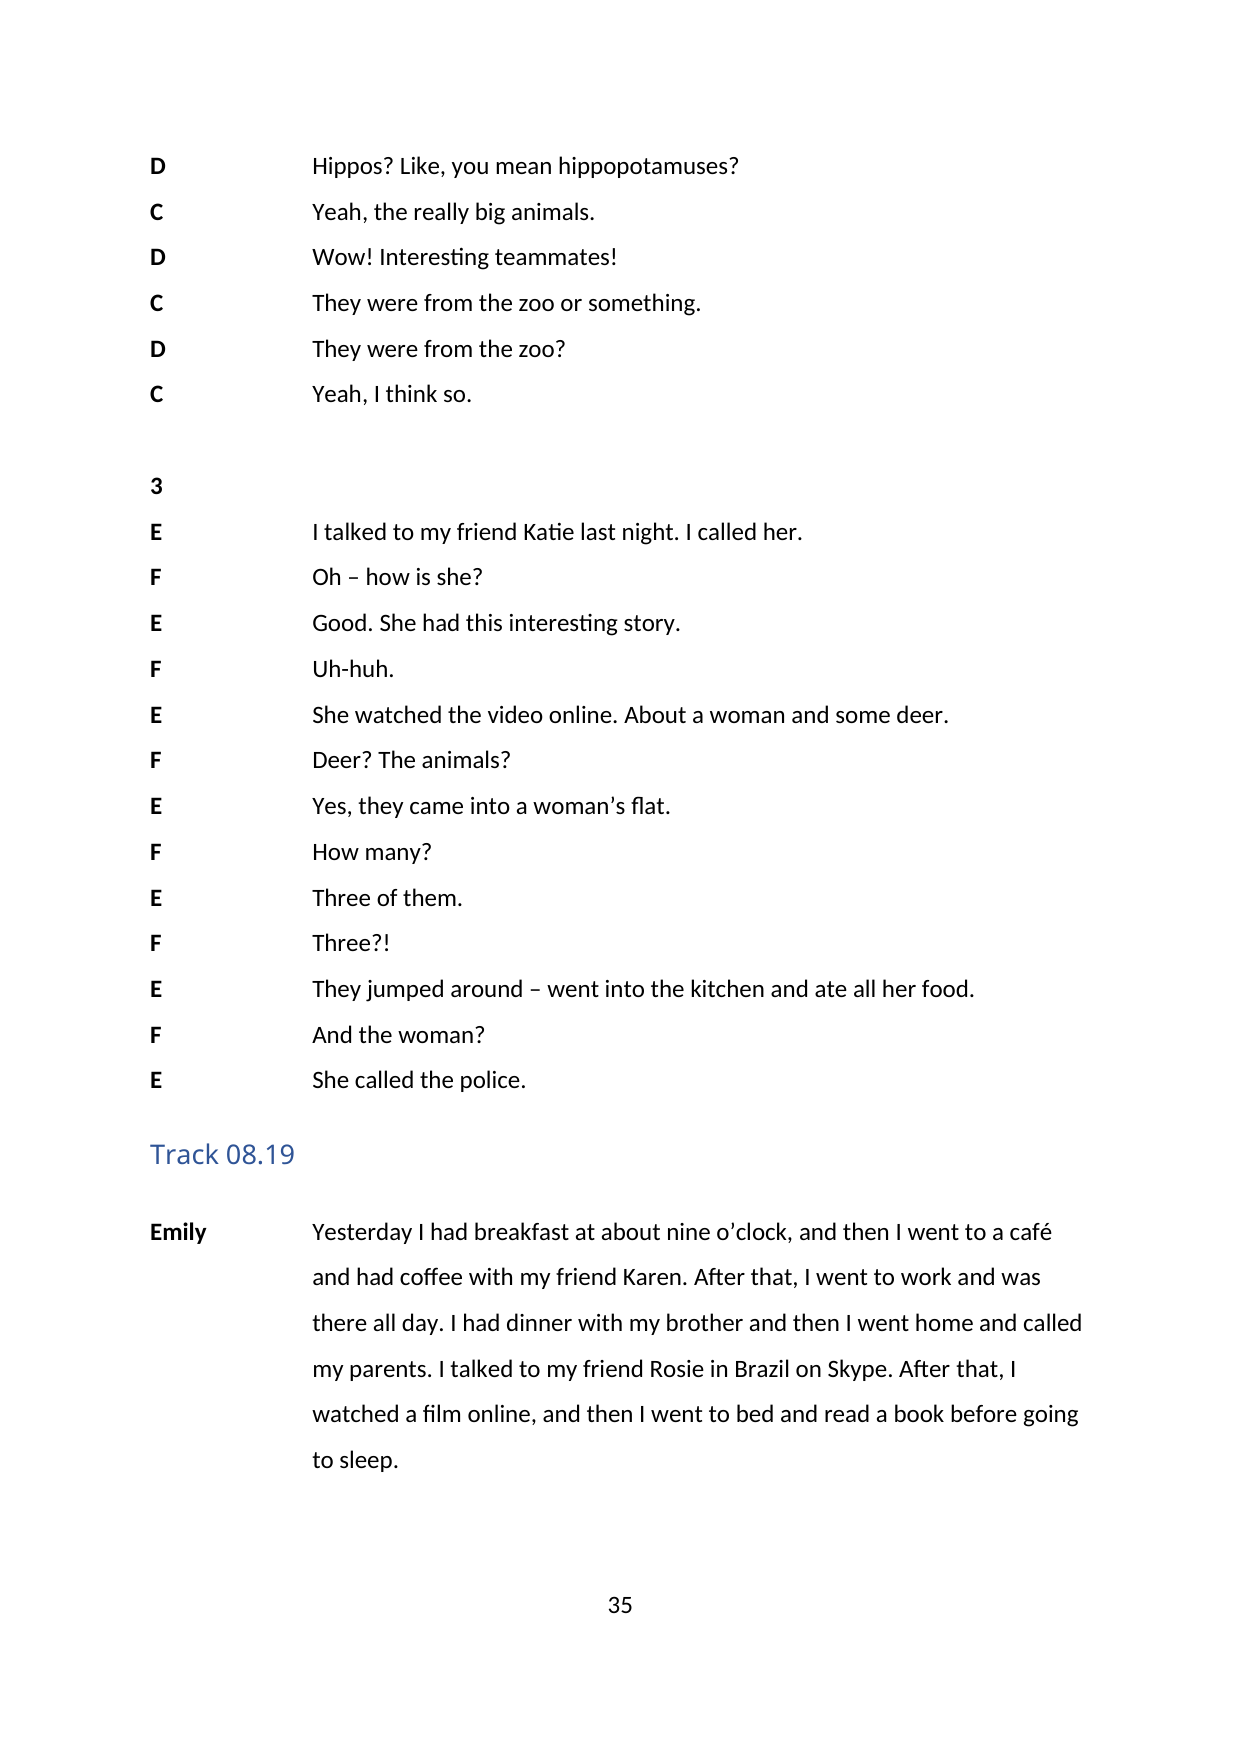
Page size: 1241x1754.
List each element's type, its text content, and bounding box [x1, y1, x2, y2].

text E Good. She had this interesting story. [150, 607, 1090, 638]
text C Yeah, I think so. [150, 379, 1090, 409]
text F Deer? The animals? [150, 744, 1090, 775]
text E They jumped around – went into the kitchen and ate all her food. [150, 973, 1090, 1004]
text 3 [150, 470, 1090, 501]
text C Yeah, the really big animals. [150, 196, 1090, 226]
text F Three?! [150, 927, 1090, 958]
text D Hippos? Like, you mean hippopotamuses? [150, 150, 1090, 181]
text Emily Yesterday I had breakfast at about nine o’clock, and then I went to a café and had coffee with my friend Karen. After that, I went to work and was there all day. I had dinner with my brother and then I went home and called my parents. I talked to my friend Rosie in Brazil on Skype. After that, I watched a film online, and then I went to bed and read a book before going to sleep. [150, 1216, 1090, 1475]
text F Oh – how is she? [150, 562, 1090, 592]
text E I talked to my friend Katie last night. I called her. [150, 516, 1090, 546]
text F Uh-huh. [150, 653, 1090, 683]
text E Three of them. [150, 882, 1090, 912]
text E Yes, they came into a woman’s flat. [150, 790, 1090, 821]
text D They were from the zoo? [150, 333, 1090, 363]
text D Wow! Interesting teammates! [150, 241, 1090, 272]
text E She called the police. [150, 1064, 1090, 1095]
text F How many? [150, 836, 1090, 866]
text C They were from the zoo or something. [150, 287, 1090, 318]
text E She watched the video online. About a woman and some deer. [150, 699, 1090, 729]
text F And the woman? [150, 1019, 1090, 1049]
subtitle Track 08.19 [150, 1135, 1090, 1172]
